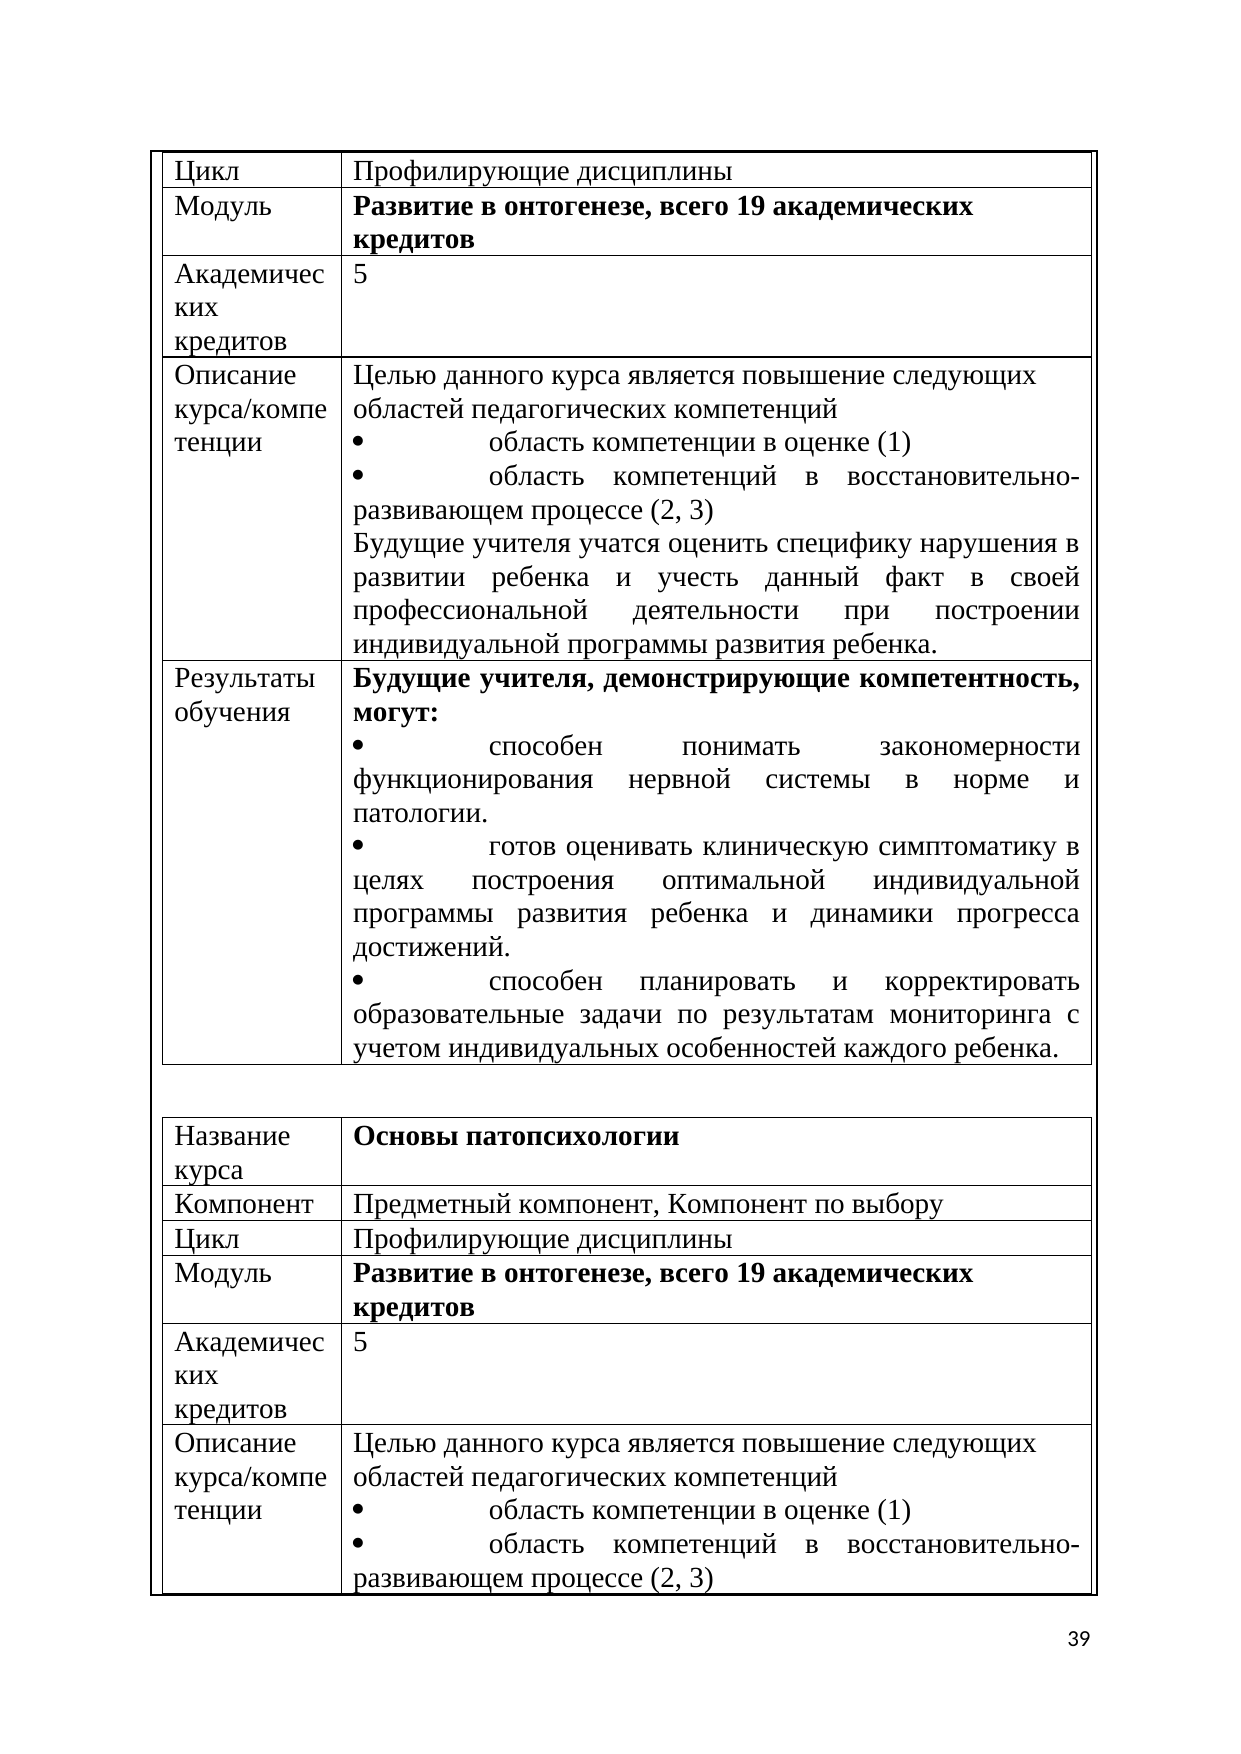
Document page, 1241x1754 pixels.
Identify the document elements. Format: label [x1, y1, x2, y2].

table_cell [152, 152, 1096, 1594]
